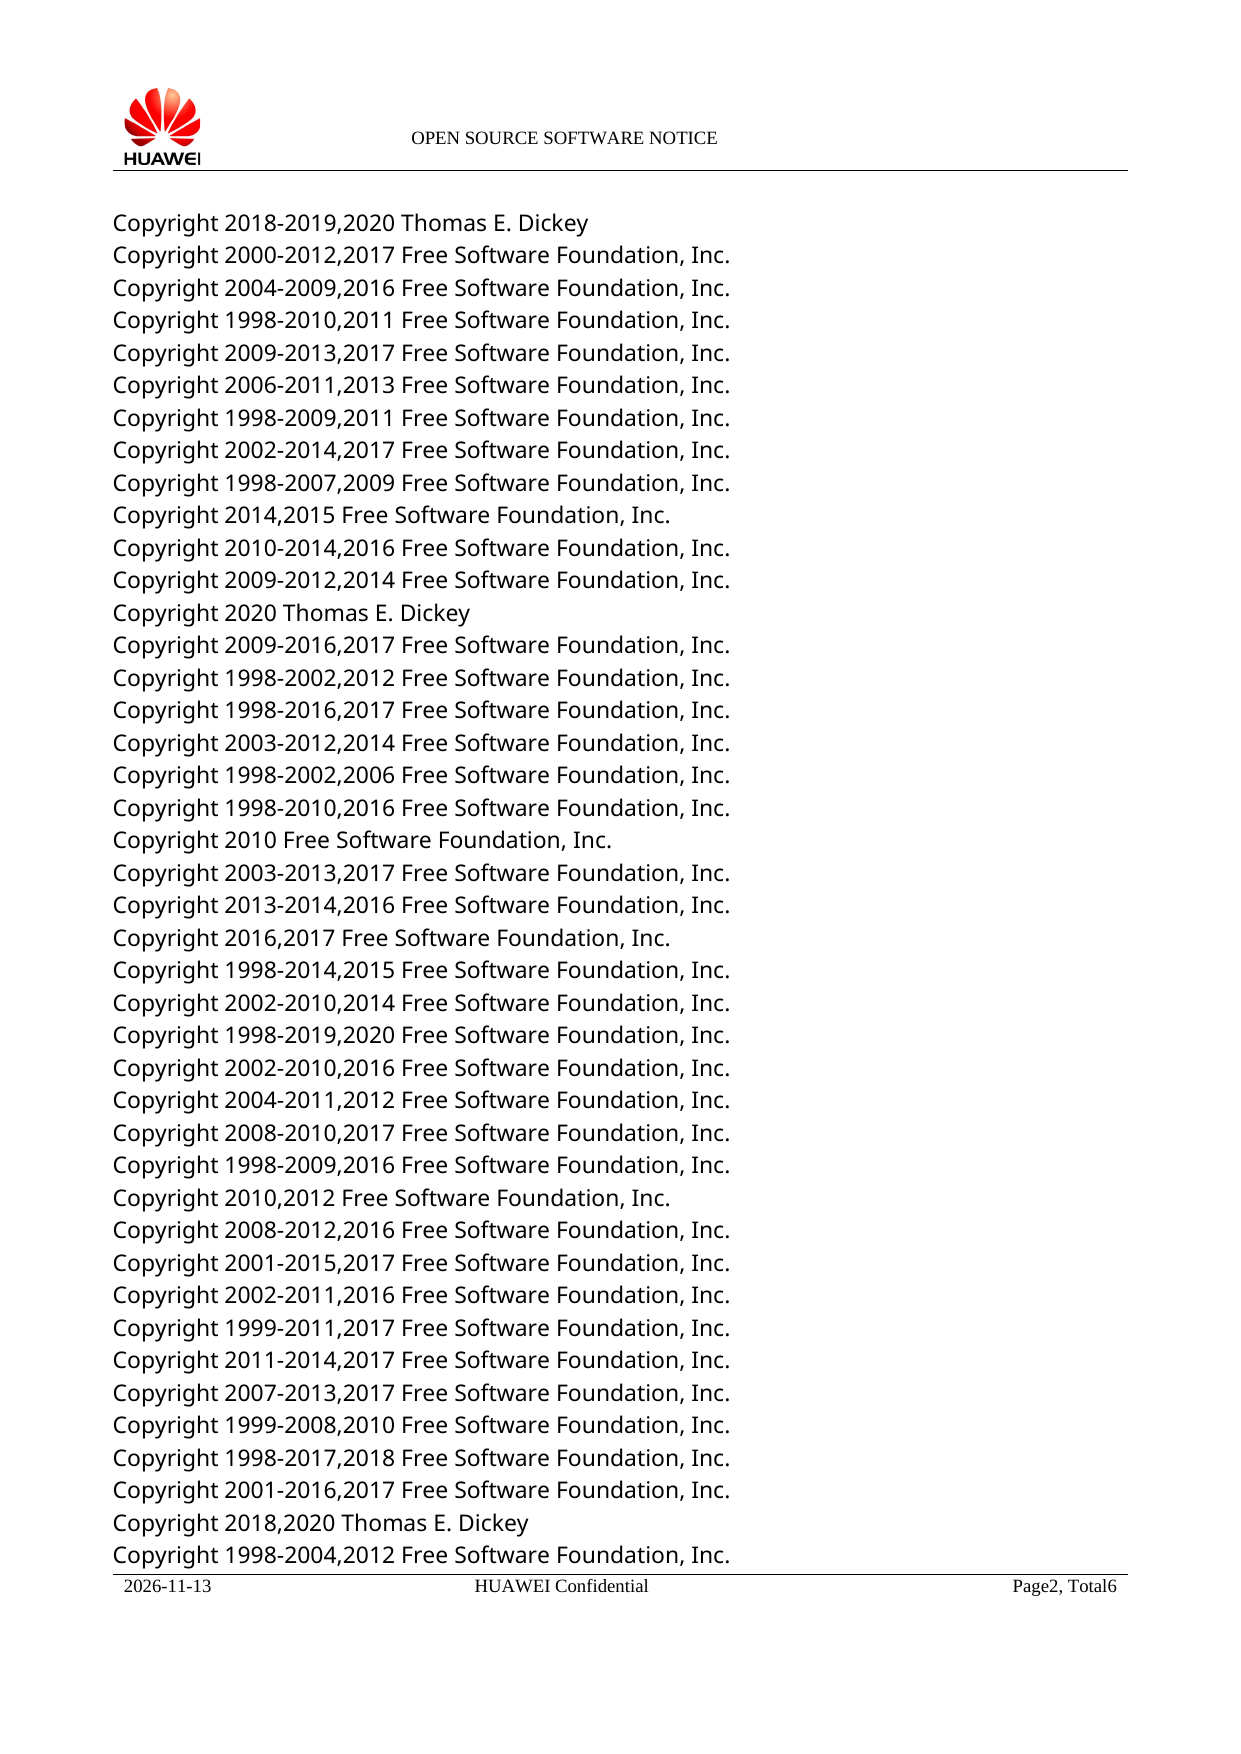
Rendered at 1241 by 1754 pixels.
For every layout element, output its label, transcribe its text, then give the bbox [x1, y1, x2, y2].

picture [124, 88, 201, 165]
